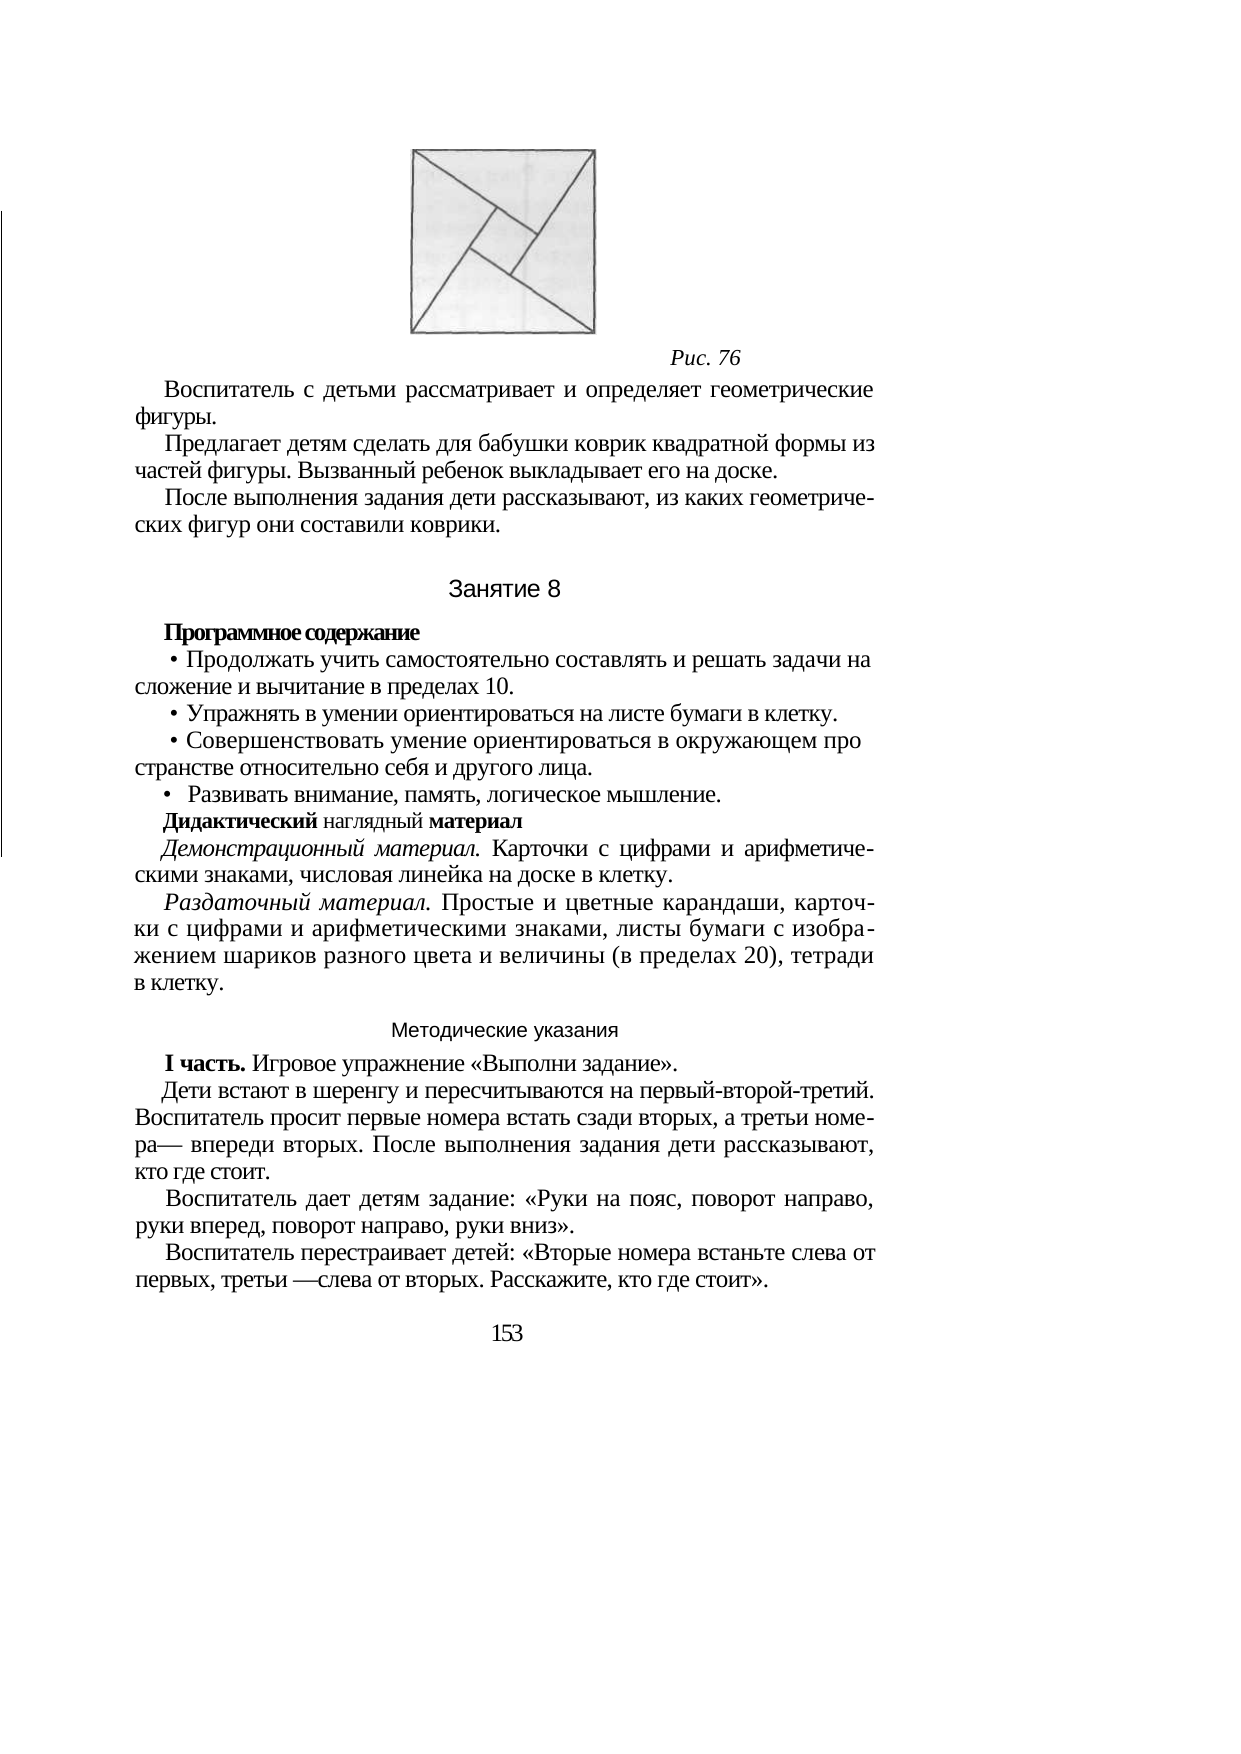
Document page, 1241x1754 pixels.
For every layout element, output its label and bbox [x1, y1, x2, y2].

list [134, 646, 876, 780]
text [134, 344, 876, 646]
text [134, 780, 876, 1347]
picture [410, 149, 597, 335]
